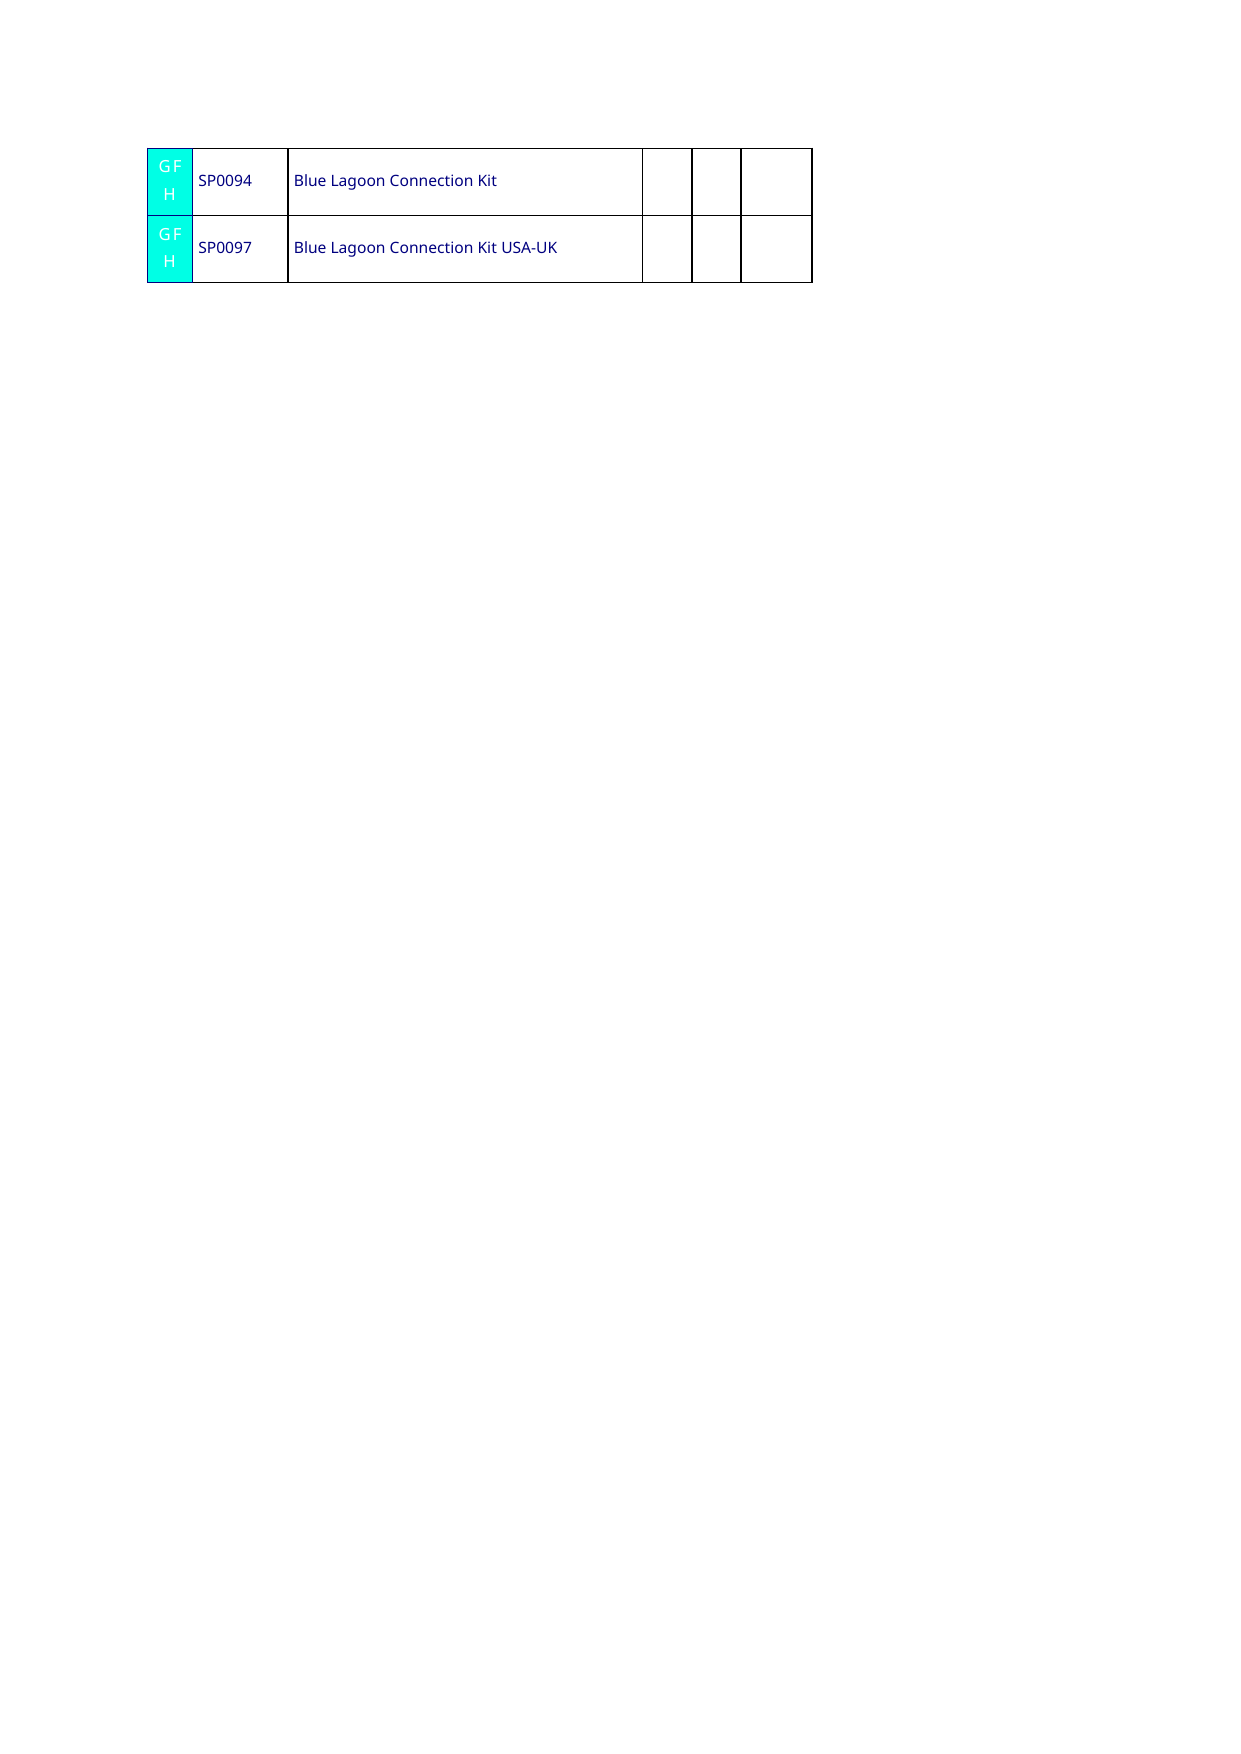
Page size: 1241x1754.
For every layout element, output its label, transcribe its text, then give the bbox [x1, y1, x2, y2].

table_cell G F H [148, 216, 192, 282]
table_cell SP0097 [193, 216, 287, 282]
table_cell [643, 216, 691, 282]
table_cell G F H [148, 149, 192, 215]
table_cell [643, 149, 691, 215]
table_cell [742, 149, 811, 215]
table_cell [742, 216, 811, 282]
table_cell [693, 149, 740, 215]
table_cell SP0094 [193, 149, 287, 215]
table_cell Blue Lagoon Connection Kit [289, 149, 642, 215]
table_cell Blue Lagoon Connection Kit USA-UK [289, 216, 642, 282]
table_cell [693, 216, 740, 282]
